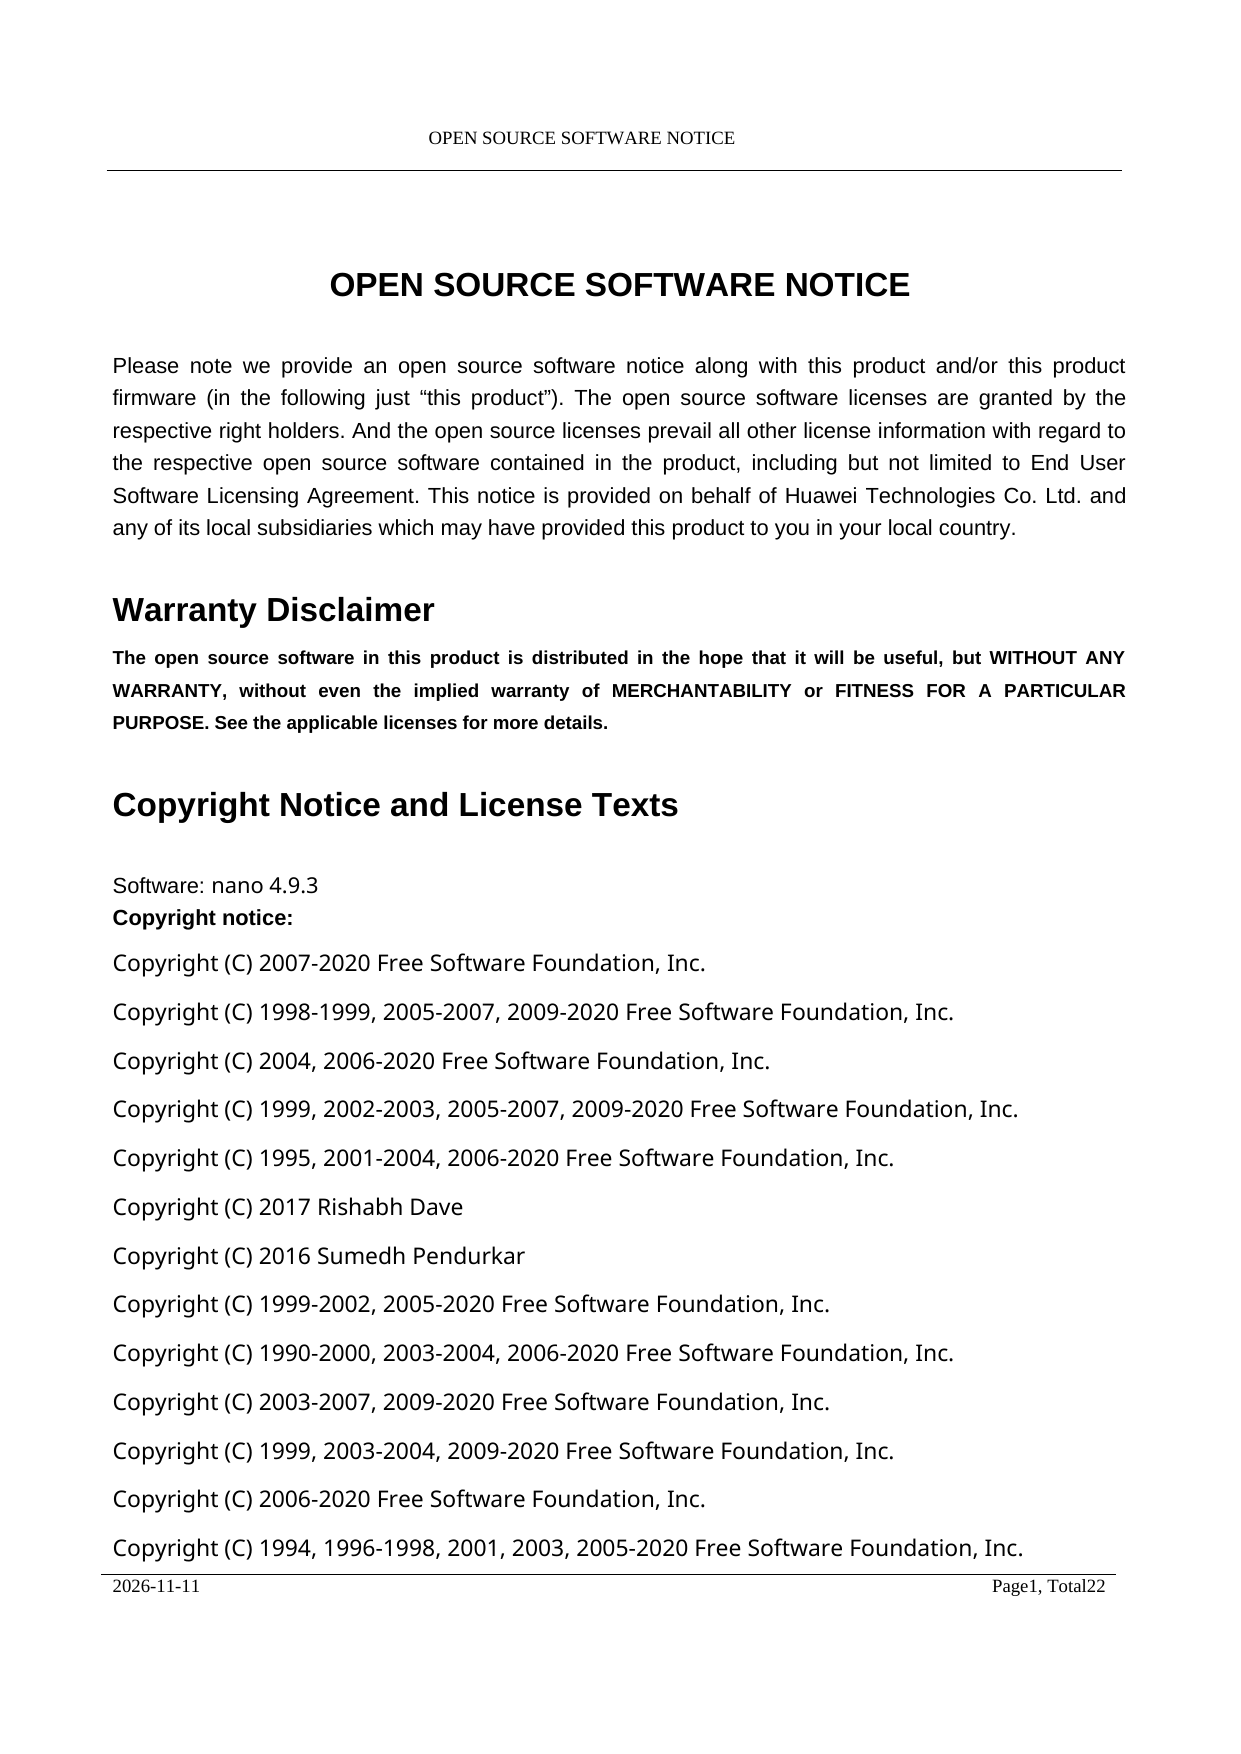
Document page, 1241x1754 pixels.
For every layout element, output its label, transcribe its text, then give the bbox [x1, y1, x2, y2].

text OPEN SOURCE SOFTWARE NOTICE [112, 251, 1128, 316]
text Software: nano 4.9.3 [112, 869, 1128, 901]
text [112, 947, 1128, 1564]
text Please note we provide an open source software notice along with this product and/or this product firmware (in the following just “this product”). The open source software licenses are granted by the respective right holders. And the open source licenses prevail all other license information with regard to the respective open source software contained in the product, including but not limited to End User Software Licensing Agreement. This notice is provided on behalf of Huawei Technologies Co. Ltd. and any of its local subsidiaries which may have provided this product to you in your local country. [112, 349, 1128, 544]
text Copyright notice: [112, 901, 1128, 934]
text The open source software in this product is distributed in the hope that it will be useful, but WITHOUT ANY WARRANTY, without even the implied warranty of MERCHANTABILITY or FITNESS FOR A PARTICULAR PURPOSE. See the applicable licenses for more details. [112, 641, 1128, 739]
text Copyright Notice and License Texts [112, 771, 1128, 836]
text Warranty Disclaimer [112, 576, 1128, 641]
